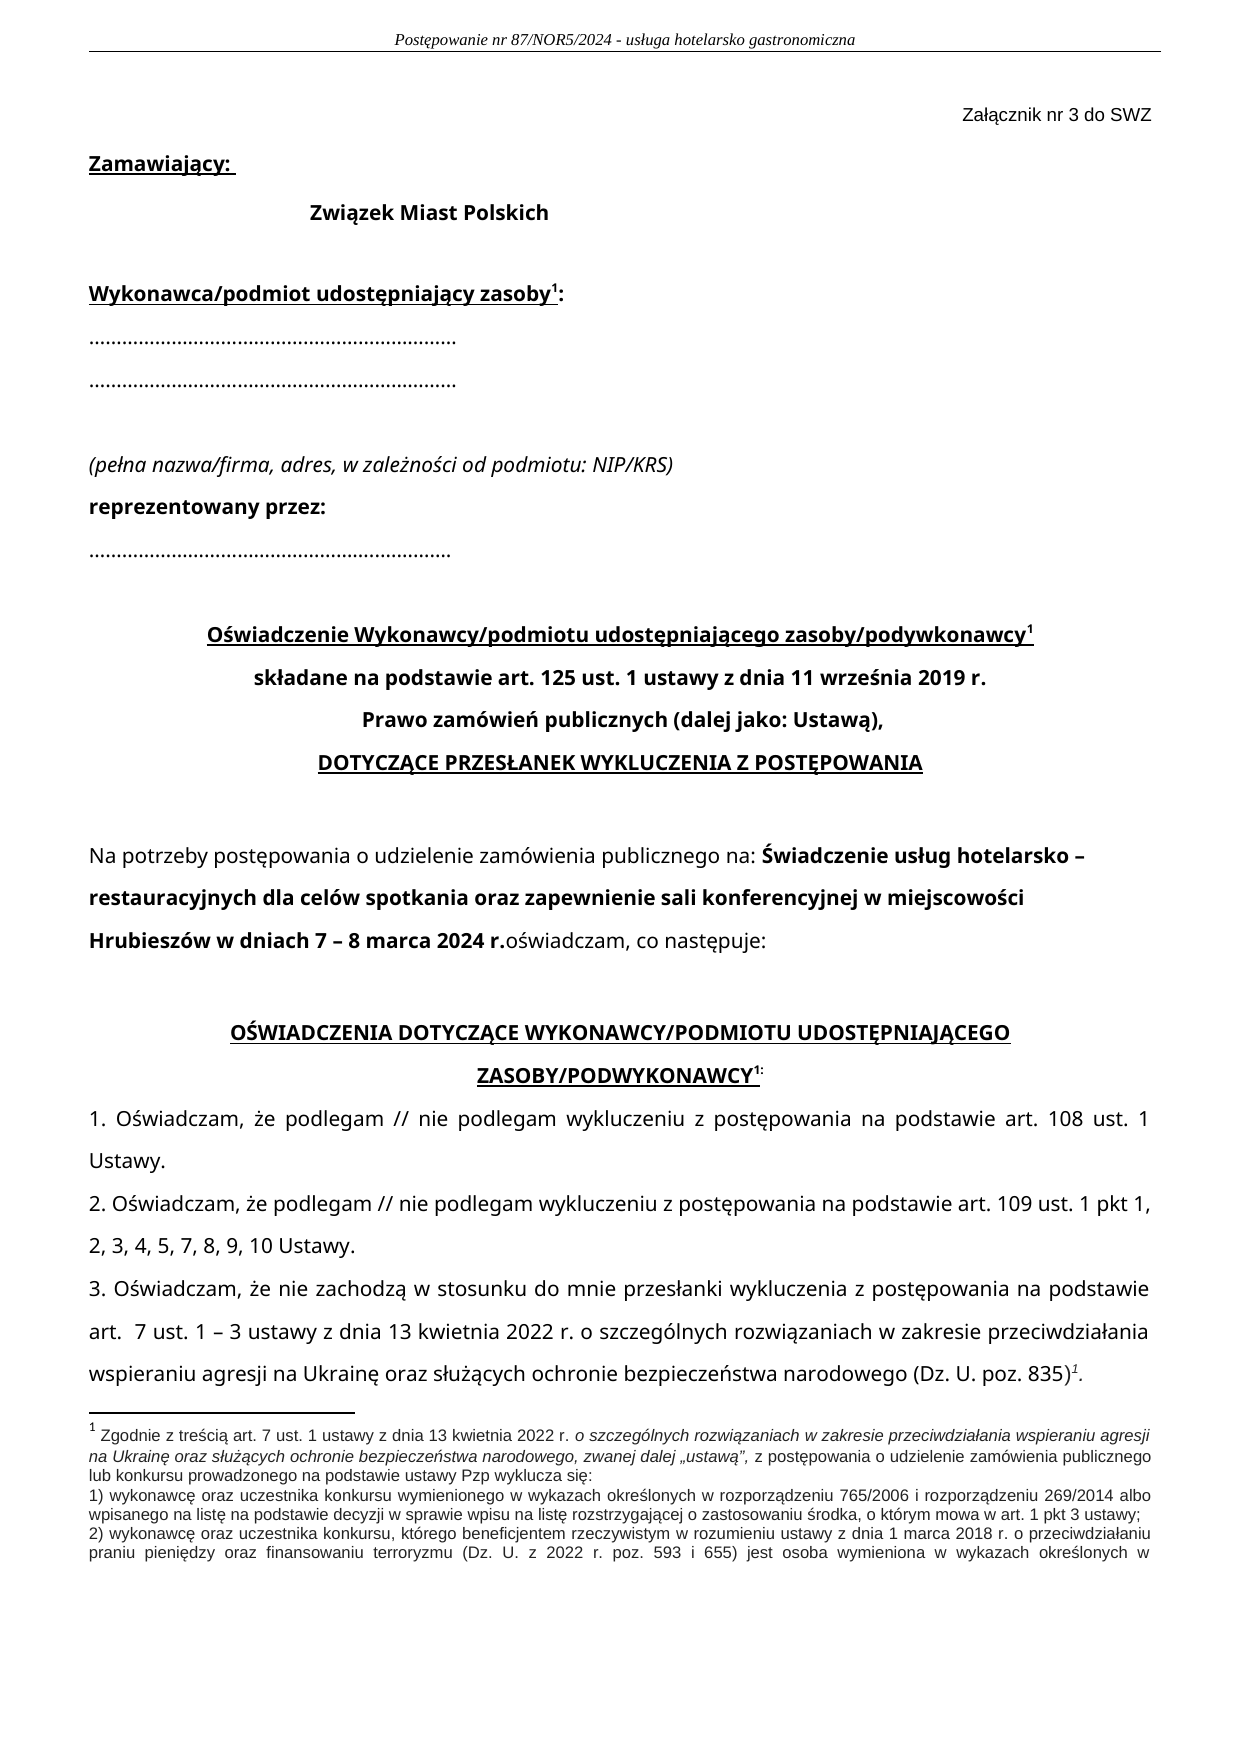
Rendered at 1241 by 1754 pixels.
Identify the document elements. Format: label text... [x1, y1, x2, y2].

text Załącznik nr 3 do SWZ [89, 103, 1152, 125]
text (pełna nazwa/firma, adres, w zależności od podmiotu: NIP/KRS) [89, 450, 1152, 478]
text 1. Oświadczam, że podlegam // nie podlegam wykluczeniu z postępowania na podstawie art. 108 ust. 1 Ustawy. [89, 1104, 1152, 1175]
text Zamawiający: [89, 149, 1152, 178]
text DOTYCZĄCE PRZESŁANEK WYKLUCZENIA Z POSTĘPOWANIA [89, 748, 1152, 777]
text Prawo zamówień publicznych (dalej jako: Ustawą), [89, 706, 1152, 734]
text 3. Oświadczam, że nie zachodzą w stosunku do mnie przesłanki wykluczenia z postępowania na podstawie art. 7 ust. 1 – 3 ustawy z dnia 13 kwietnia 2022 r. o szczególnych rozwiązaniach w zakresie przeciwdziałania wspieraniu agresji na Ukrainę oraz służących ochronie bezpieczeństwa narodowego (Dz. U. poz. 835). [89, 1274, 1152, 1388]
text reprezentowany przez: [89, 492, 1152, 521]
text Na potrzeby postępowania o udzielenie zamówienia publicznego na: Świadczenie usług hotelarsko – restauracyjnych dla celów spotkania oraz zapewnienie sali konferencyjnej w miejscowości Hrubieszów w dniach 7 – 8 marca 2024 r.oświadczam, co następuje: [89, 841, 1152, 954]
text ……………………………………………..…………. [89, 535, 650, 563]
text Oświadczenie Wykonawcy/podmiotu udostępniającego zasoby/podywkonawcy1 [89, 620, 1152, 649]
text 2. Oświadczam, że podlegam // nie podlegam wykluczeniu z postępowania na podstawie art. 109 ust. 1 pkt 1, 2, 3, 4, 5, 7, 8, 9, 10 Ustawy. [89, 1189, 1152, 1260]
text OŚWIADCZENIA DOTYCZĄCE WYKONAWCY/PODMIOTU UDOSTĘPNIAJĄCEGO ZASOBY/PODWYKONAWCY1: [89, 1018, 1152, 1089]
text Wykonawca/podmiot udostępniający zasoby1: [89, 279, 1152, 308]
text składane na podstawie art. 125 ust. 1 ustawy z dnia 11 września 2019 r. [89, 663, 1152, 691]
text ………………………………….……………………… [89, 322, 620, 351]
text Związek Miast Polskich [89, 198, 1152, 226]
text ………………………………….……………………… [89, 365, 620, 393]
